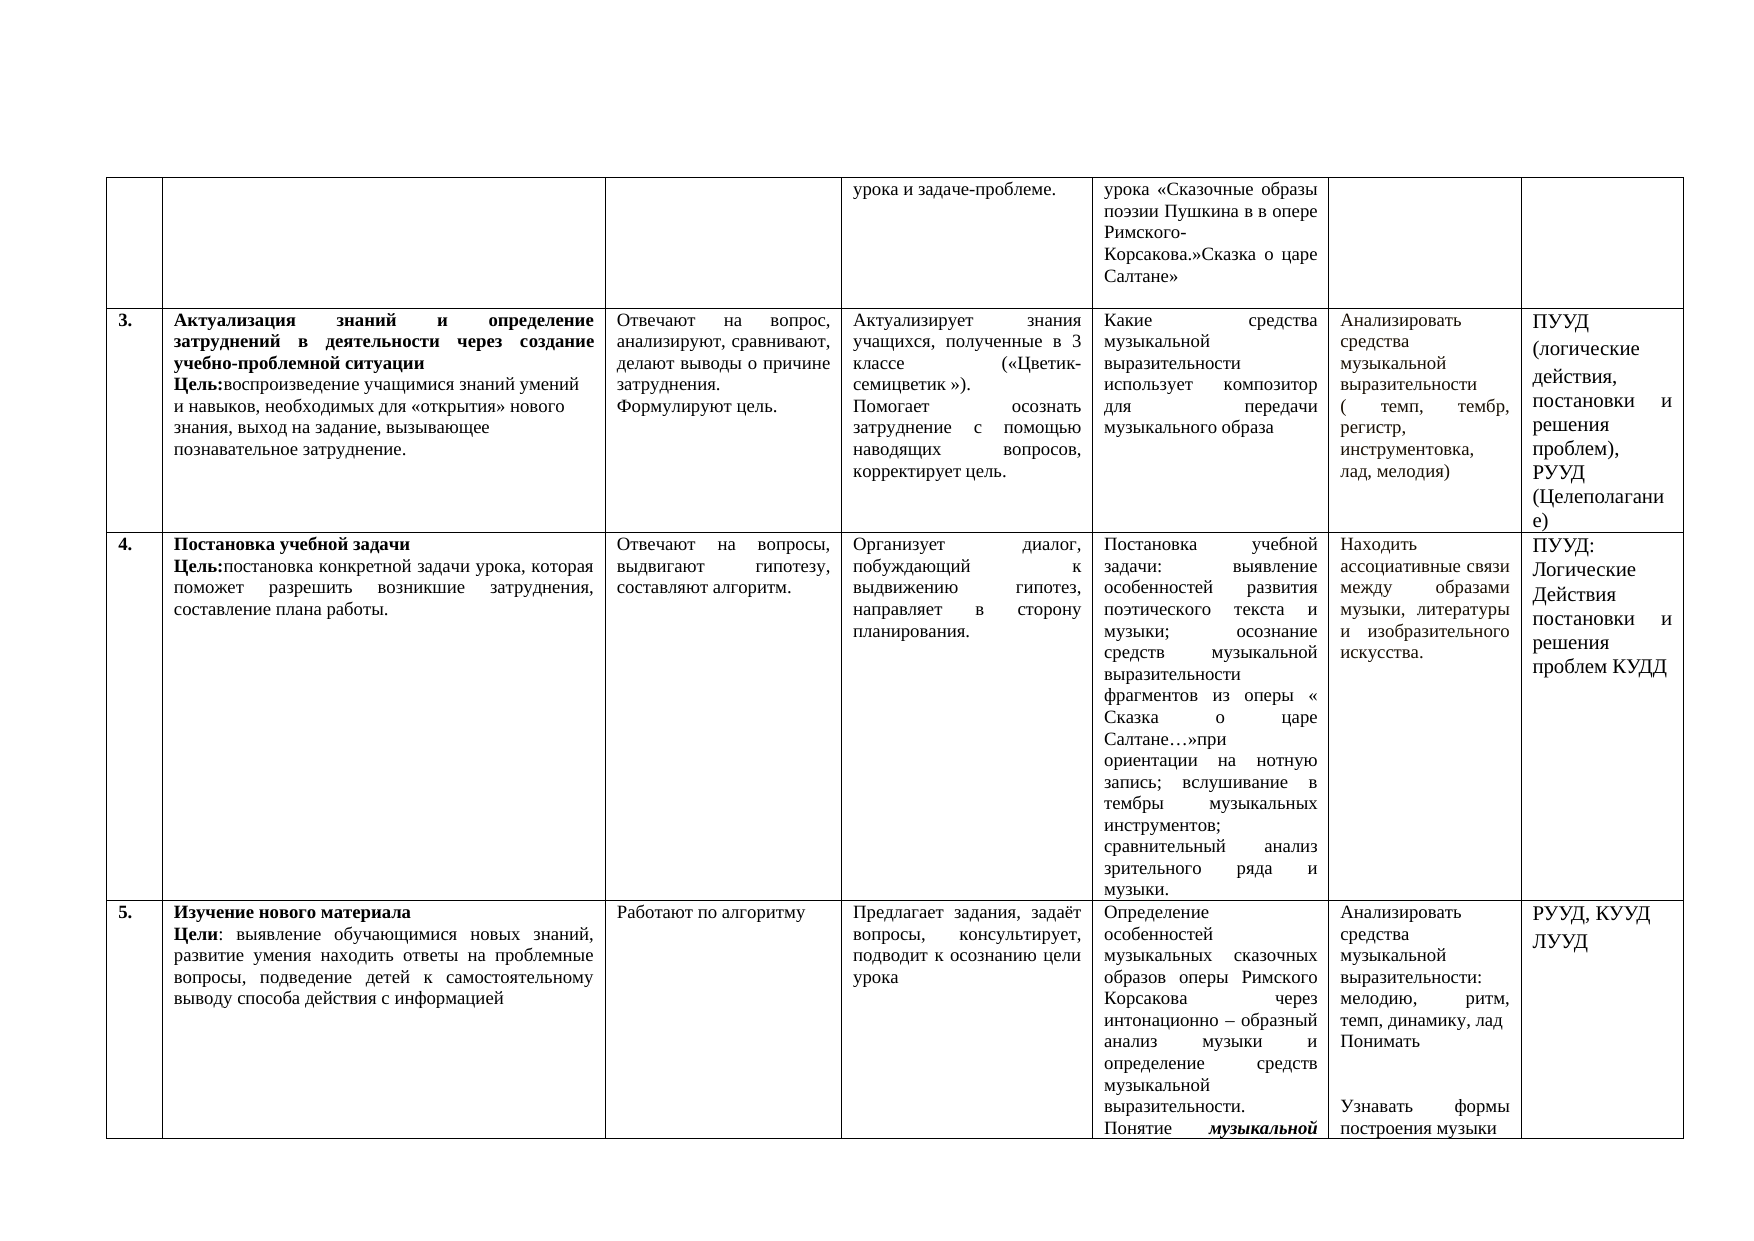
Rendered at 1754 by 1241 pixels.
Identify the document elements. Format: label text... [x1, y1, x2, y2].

table_cell Какие средства музыкальной выразительности использует композитор для передачи музыкального образа [1093, 309, 1328, 532]
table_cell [163, 178, 605, 308]
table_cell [1329, 901, 1521, 1138]
table_cell Постановка учебной задачи Цель:постановка конкретной задачи урока, которая поможет разрешить возникшие затруднения, составление плана работы. [163, 533, 605, 900]
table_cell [1329, 178, 1521, 308]
table_cell 2. [107, 178, 162, 308]
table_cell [1093, 178, 1328, 308]
table_cell Анализировать средства музыкальной выразительности ( темп, тембр, регистр, инструментовка, лад, мелодия) [1329, 309, 1521, 532]
table_cell ПУУД (логические действия, постановки и решения проблем), РУУД (Целеполагание) [1522, 309, 1683, 532]
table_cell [1522, 178, 1683, 308]
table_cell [606, 901, 841, 1138]
table_cell ПУУД: Логические Действия постановки и решения проблем КУДД [1522, 533, 1683, 900]
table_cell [842, 178, 1092, 308]
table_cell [163, 901, 605, 1138]
table_cell Находить ассоциативные связи между образами музыки, литературы и изобразительного искусства. [1329, 533, 1521, 900]
table_cell Актуализирует знания учащихся, полученные в 3 классе («Цветик-семицветик »). Помогает осознать затруднение с помощью наводящих вопросов, корректирует цель. [842, 309, 1092, 532]
table_cell Актуализация знаний и определение затруднений в деятельности через создание учебно-проблемной ситуации Цель:воспроизведение учащимися знаний умений и навыков, необходимых для «открытия» нового знания, выход на задание, вызывающее познавательное затруднение. [163, 309, 605, 532]
table_cell 3. [107, 309, 162, 532]
table_cell Постановка учебной задачи: выявление особенностей развития поэтического текста и музыки; осознание средств музыкальной выразительности фрагментов из оперы « Сказка о царе Салтане…»при ориентации на нотную запись; вслушивание в тембры музыкальных инструментов; сравнительный анализ зрительного ряда и музыки. [1093, 533, 1328, 900]
table_cell Отвечают на вопрос, анализируют, сравнивают, делают выводы о причине затруднения. Формулируют цель. [606, 309, 841, 532]
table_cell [842, 901, 1092, 1138]
table_cell 4. [107, 533, 162, 900]
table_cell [1093, 901, 1328, 1138]
table_cell Организует диалог, побуждающий к выдвижению гипотез, направляет в сторону планирования. [842, 533, 1092, 900]
table_cell 5. [107, 901, 162, 1138]
table_cell РУУД, КУУД ЛУУД [1522, 901, 1683, 1138]
table_cell Отвечают на вопросы, выдвигают гипотезу, составляют алгоритм. [606, 533, 841, 900]
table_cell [606, 178, 841, 308]
